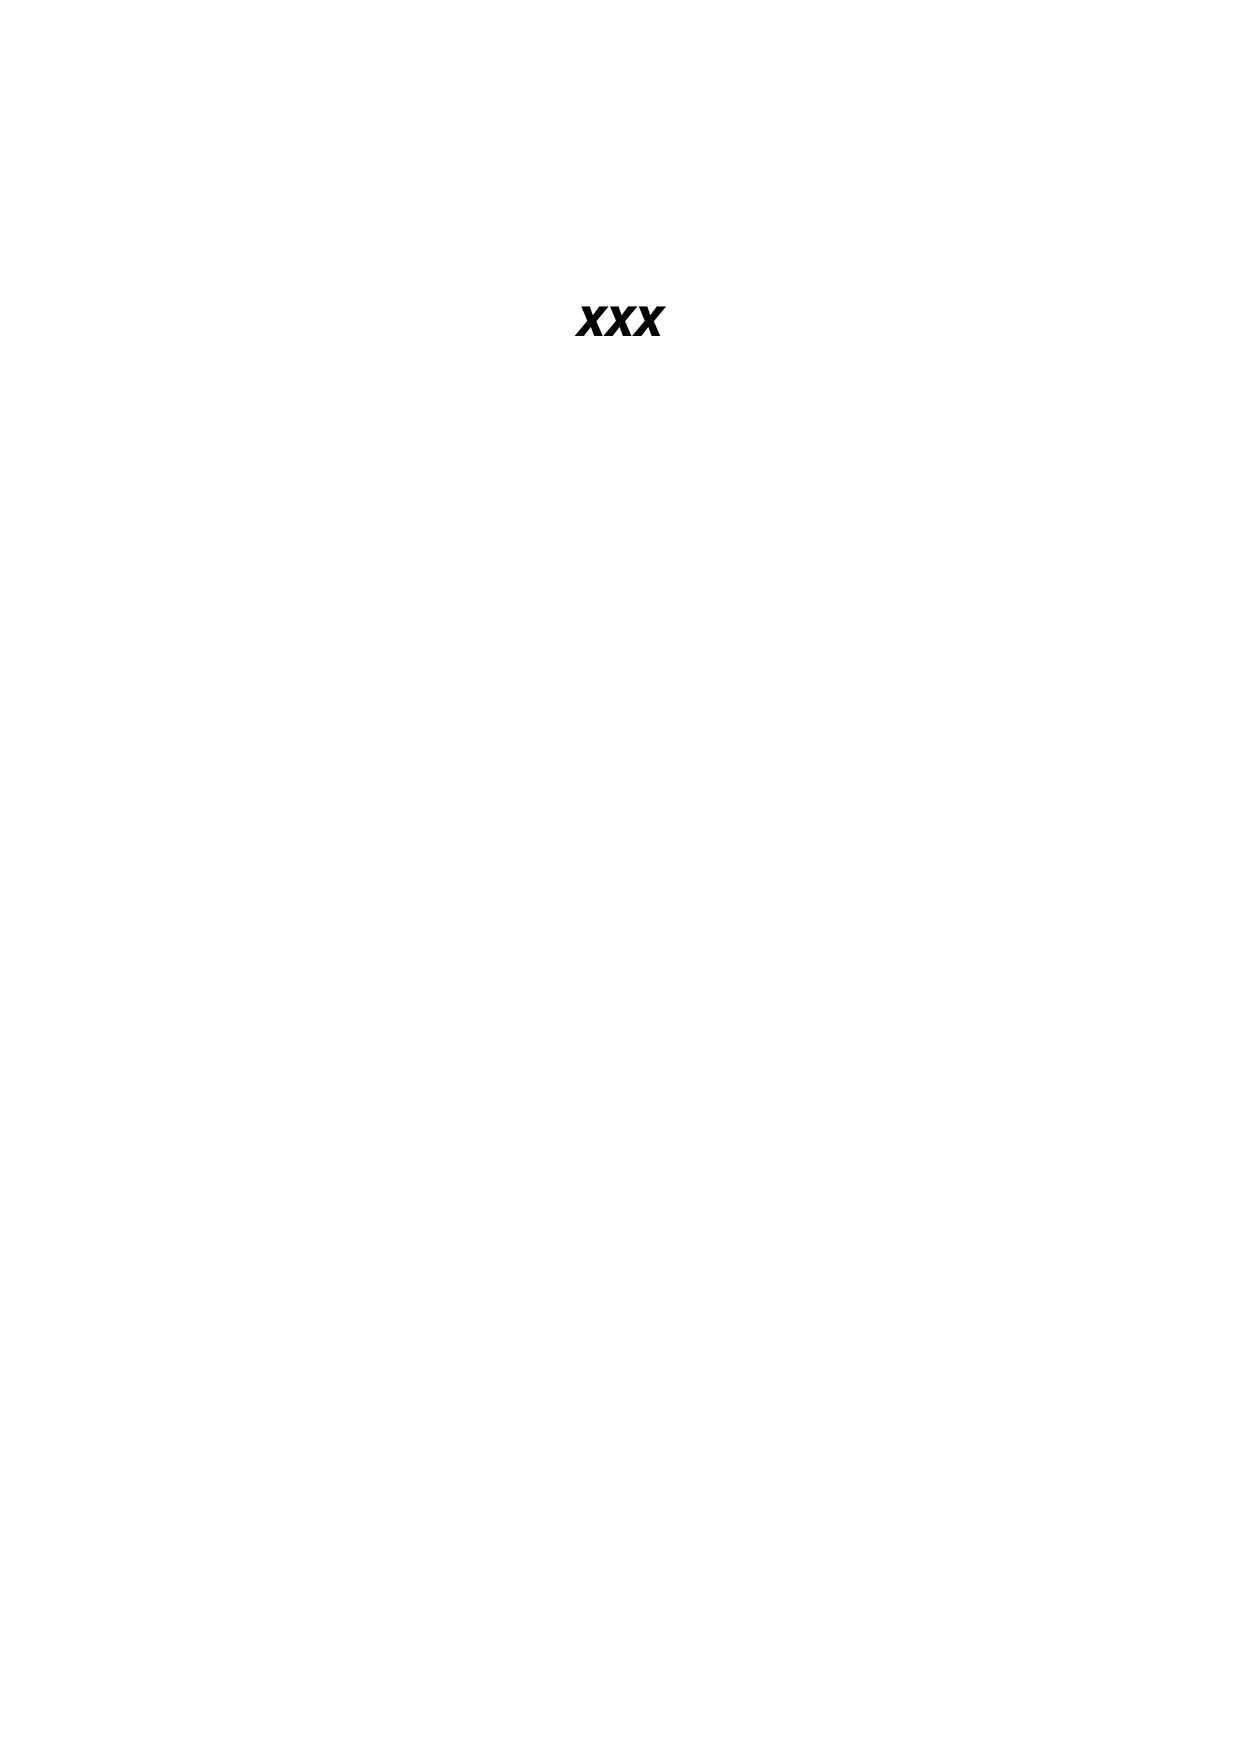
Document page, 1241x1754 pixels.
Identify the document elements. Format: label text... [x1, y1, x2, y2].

text xxx [148, 279, 1093, 353]
